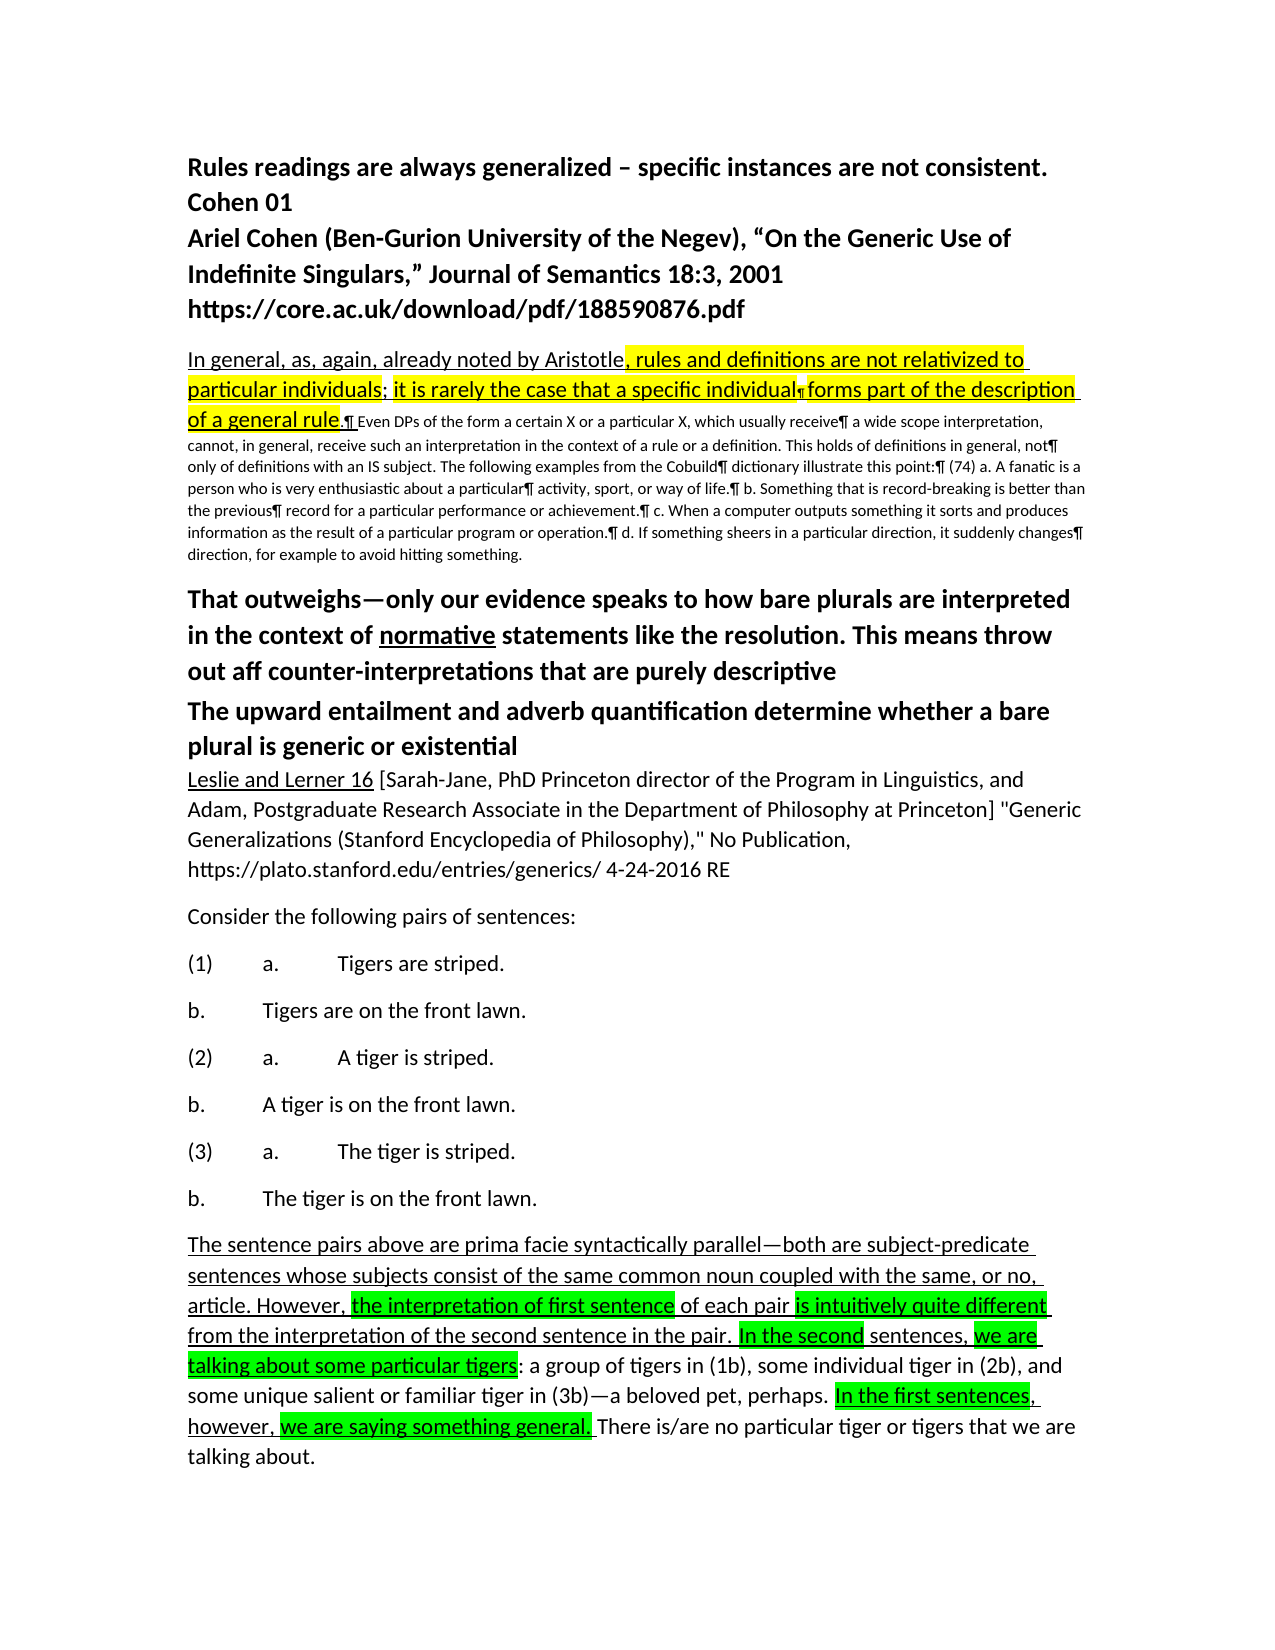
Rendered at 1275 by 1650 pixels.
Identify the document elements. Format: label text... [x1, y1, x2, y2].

text (1) a. Tigers are striped. [187, 949, 1087, 977]
text b. The tiger is on the front lawn. [187, 1184, 1087, 1212]
text In general, as, again, already noted by Aristotle, rules and definitions are not relativized to particular individuals; it is rarely the case that a specific individual¶ forms part of the description of a general rule.¶ Even DPs of the form a certain X or a particular X, which usually receive¶ a wide scope interpretation, cannot, in general, receive such an interpretation in the context of a rule or a definition. This holds of definitions in general, not¶ only of definitions with an IS subject. The following examples from the Cobuild¶ dictionary illustrate this point:¶ (74) a. A fanatic is a person who is very enthusiastic about a particular¶ activity, sport, or way of life.¶ b. Something that is record-breaking is better than the previous¶ record for a particular performance or achievement.¶ c. When a computer outputs something it sorts and produces information as the result of a particular program or operation.¶ d. If something sheers in a particular direction, it suddenly changes¶ direction, for example to avoid hitting something. [187, 345, 1087, 564]
text (3) a. The tiger is striped. [187, 1137, 1087, 1165]
text Leslie and Lerner 16 [Sarah-Jane, PhD Princeton director of the Program in Linguistics, and Adam, Postgraduate Research Associate in the Department of Philosophy at Princeton] "Generic Generalizations (Stanford Encyclopedia of Philosophy)," No Publication, https://plato.stanford.edu/entries/generics/ 4-24-2016 RE [187, 765, 1087, 884]
text Consider the following pairs of sentences: [187, 902, 1087, 931]
subtitle That outweighs—only our evidence speaks to how bare plurals are interpreted in the context of normative statements like the resolution. This means throw out aff counter-interpretations that are purely descriptive [187, 583, 1087, 687]
text Ariel Cohen (Ben-Gurion University of the Negev), “On the Generic Use of Indefinite Singulars,” Journal of Semantics 18:3, 2001 https://core.ac.uk/download/pdf/188590876.pdf [187, 221, 1087, 326]
text b. Tigers are on the front lawn. [187, 996, 1087, 1024]
subtitle Rules readings are always generalized – specific instances are not consistent. Cohen 01 [187, 150, 1087, 219]
text (2) a. A tiger is striped. [187, 1043, 1087, 1071]
text The sentence pairs above are prima facie syntactically parallel—both are subject-predicate sentences whose subjects consist of the same common noun coupled with the same, or no, article. However, the interpretation of first sentence of each pair is intuitively quite different from the interpretation of the second sentence in the pair. In the second sentences, we are talking about some particular tigers: a group of tigers in (1b), some individual tiger in (2b), and some unique salient or familiar tiger in (3b)—a beloved pet, perhaps. In the first sentences, however, we are saying something general. There is/are no particular tiger or tigers that we are talking about. [187, 1231, 1087, 1470]
subtitle The upward entailment and adverb quantification determine whether a bare plural is generic or existential [187, 694, 1087, 762]
text b. A tiger is on the front lawn. [187, 1090, 1087, 1118]
